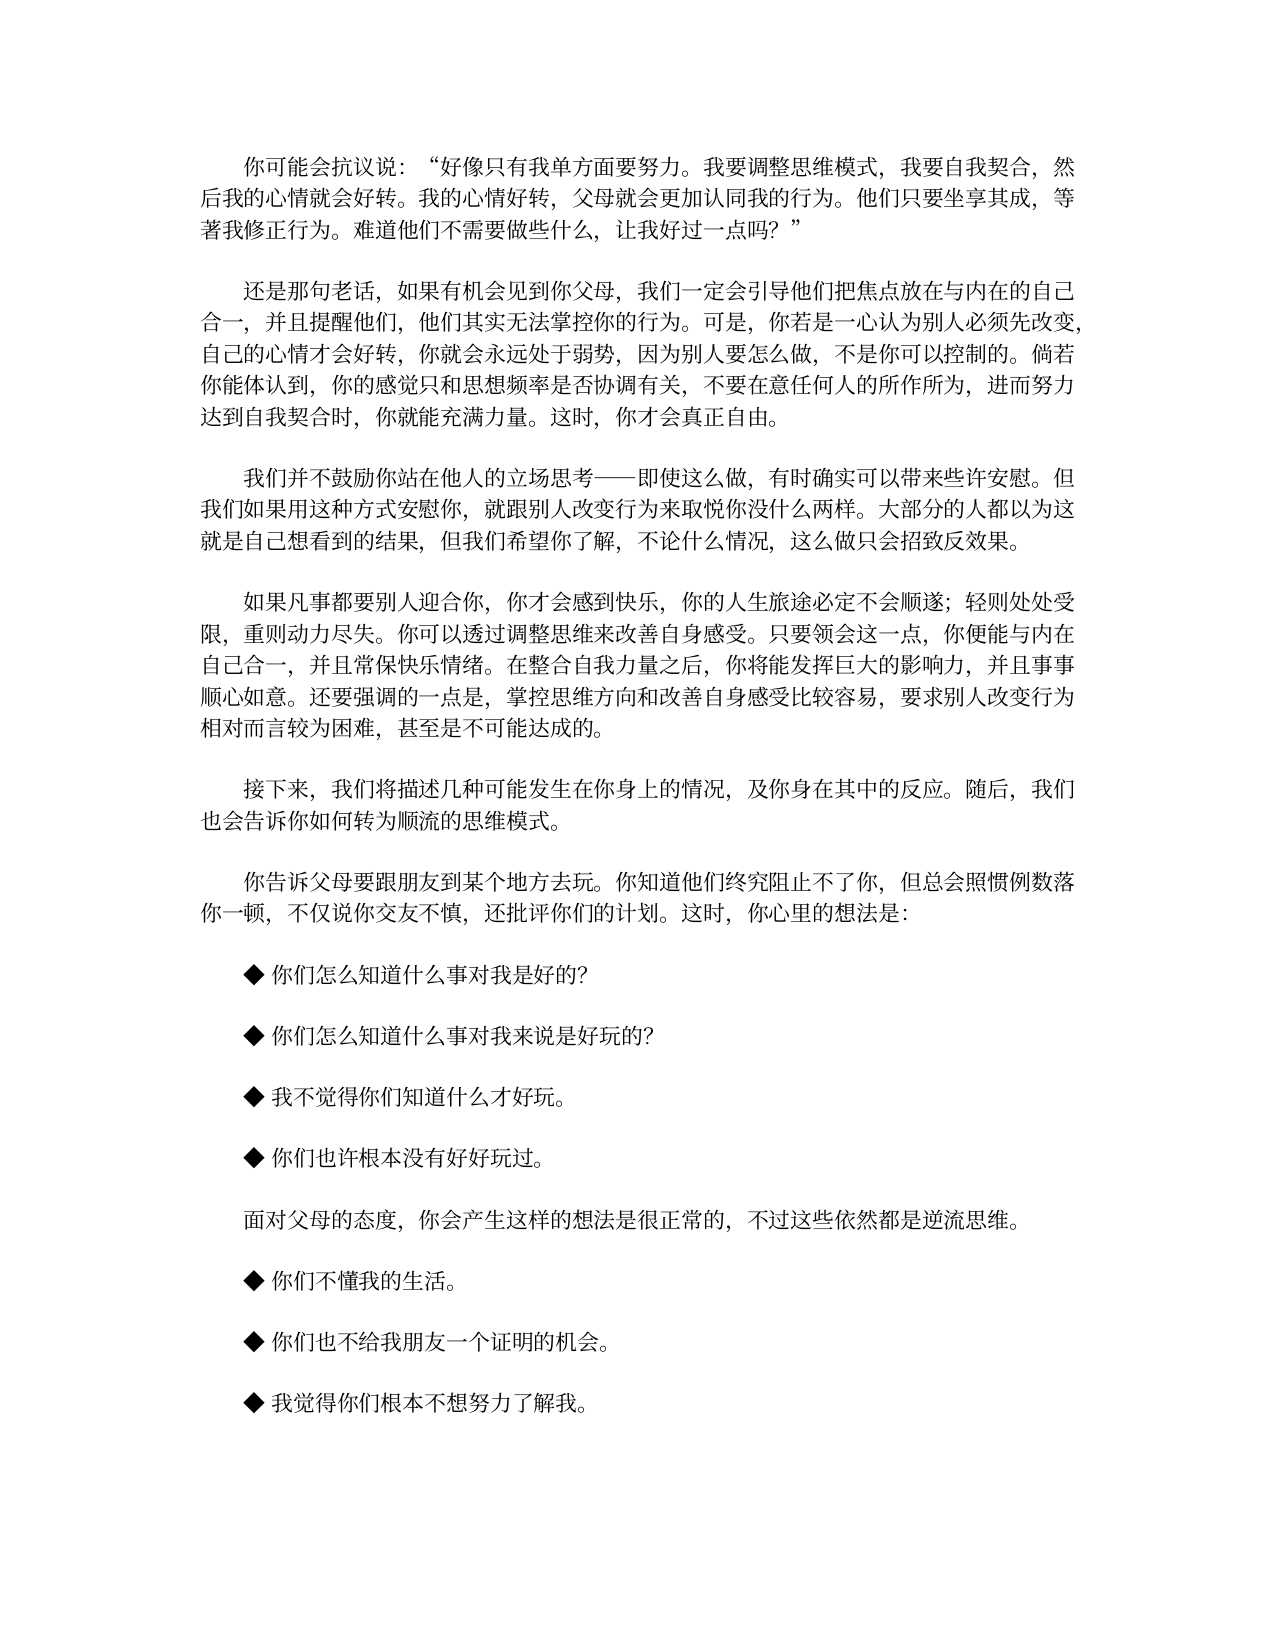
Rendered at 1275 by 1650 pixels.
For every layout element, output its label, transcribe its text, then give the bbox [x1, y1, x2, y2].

text ◆ 我觉得你们根本不想努力了解我。 [200, 1387, 1075, 1418]
text ◆ 我不觉得你们知道什么才好玩。 [200, 1080, 1075, 1112]
text 如果凡事都要别人迎合你，你才会感到快乐，你的人生旅途必定不会顺遂；轻则处处受限，重则动力尽失。你可以透过调整思维来改善自身感受。只要领会这一点，你便能与内在自己合一，并且常保快乐情绪。在整合自我力量之后，你将能发挥巨大的影响力，并且事事顺心如意。还要强调的一点是，掌控思维方向和改善自身感受比较容易，要求别人改变行为相对而言较为困难，甚至是不可能达成的。 [200, 585, 1075, 743]
text ◆ 你们怎么知道什么事对我是好的？ [200, 958, 1075, 989]
text 接下来，我们将描述几种可能发生在你身上的情况，及你身在其中的反应。随后，我们也会告诉你如何转为顺流的思维模式。 [200, 772, 1075, 835]
text ◆ 你们也许根本没有好好玩过。 [200, 1142, 1075, 1173]
text ◆ 你们怎么知道什么事对我来说是好玩的？ [200, 1019, 1075, 1051]
text 我们并不鼓励你站在他人的立场思考——即使这么做，有时确实可以带来些许安慰。但我们如果用这种方式安慰你，就跟别人改变行为来取悦你没什么两样。大部分的人都以为这就是自己想看到的结果，但我们希望你了解，不论什么情况，这么做只会招致反效果。 [200, 461, 1075, 556]
text 还是那句老话，如果有机会见到你父母，我们一定会引导他们把焦点放在与内在的自己合一，并且提醒他们，他们其实无法掌控你的行为。可是，你若是一心认为别人必须先改变，自己的心情才会好转，你就会永远处于弱势，因为别人要怎么做，不是你可以控制的。倘若你能体认到，你的感觉只和思想频率是否协调有关，不要在意任何人的所作所为，进而努力达到自我契合时，你就能充满力量。这时，你才会真正自由。 [200, 274, 1075, 431]
text 你告诉父母要跟朋友到某个地方去玩。你知道他们终究阻止不了你，但总会照惯例数落你一顿，不仅说你交友不慎，还批评你们的计划。这时，你心里的想法是： [200, 865, 1075, 928]
text 你可能会抗议说：“好像只有我单方面要努力。我要调整思维模式，我要自我契合，然后我的心情就会好转。我的心情好转，父母就会更加认同我的行为。他们只要坐享其成，等著我修正行为。难道他们不需要做些什么，让我好过一点吗？” [200, 150, 1075, 244]
text ◆ 你们不懂我的生活。 [200, 1264, 1075, 1296]
text ◆ 你们也不给我朋友一个证明的机会。 [200, 1325, 1075, 1357]
text 面对父母的态度，你会产生这样的想法是很正常的，不过这些依然都是逆流思维。 [200, 1203, 1075, 1234]
